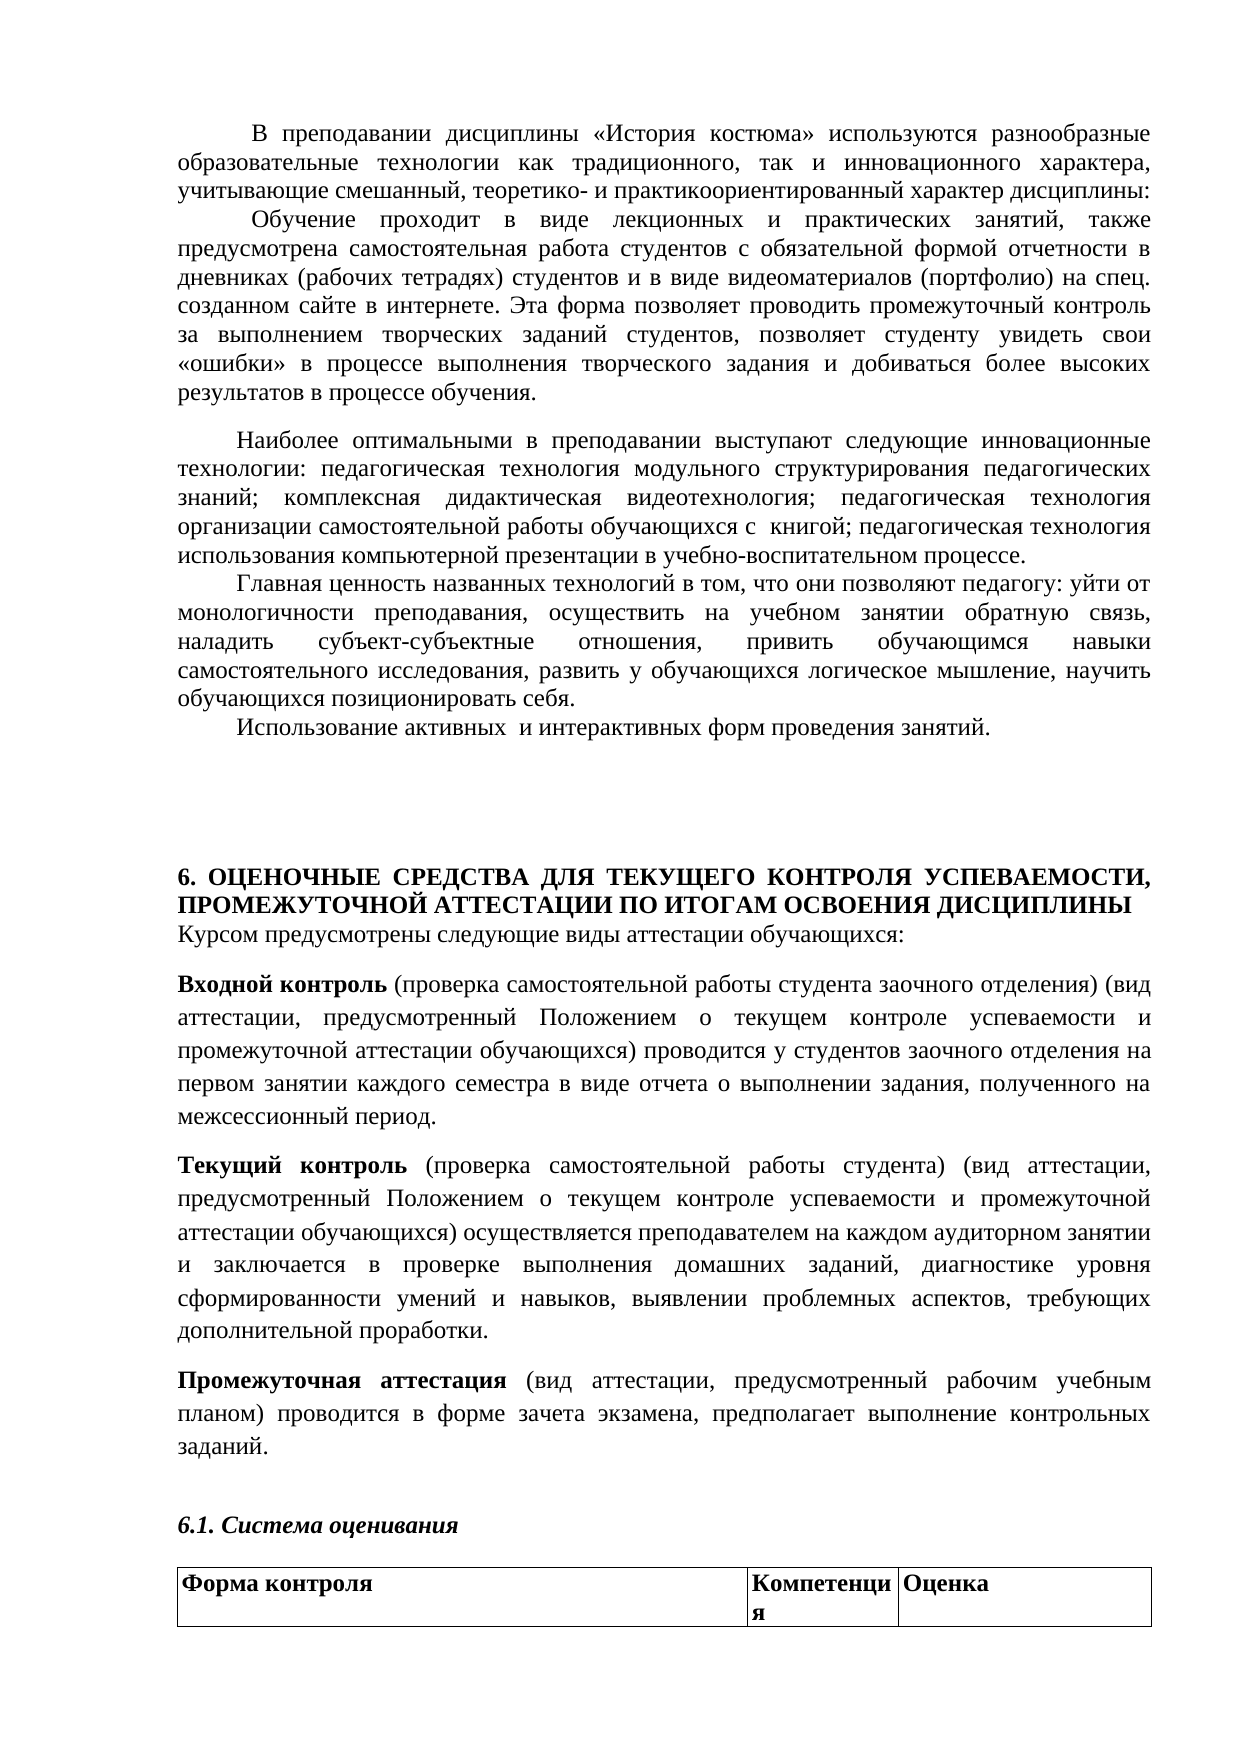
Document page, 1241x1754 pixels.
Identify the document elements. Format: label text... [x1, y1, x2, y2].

text Использование активных и интерактивных форм проведения занятий. [177, 712, 1152, 741]
text Текущий контроль (проверка самостоятельной работы студента) (вид аттестации, предусмотренный Положением о текущем контроле успеваемости и промежуточной аттестации обучающихся) осуществляется преподавателем на каждом аудиторном занятии и заключается в проверке выполнения домашних заданий, диагностике уровня сформированности умений и навыков, выявлении проблемных аспектов, требующих дополнительной проработки. [177, 1151, 1152, 1344]
text Промежуточная аттестация (вид аттестации, предусмотренный рабочим учебным планом) проводится в форме зачета экзамена, предполагает выполнение контрольных заданий. [177, 1365, 1152, 1460]
text Курсом предусмотрены следующие виды аттестации обучающихся: [177, 919, 1152, 948]
table_header Оценка [899, 1568, 1151, 1626]
text Обучение проходит в виде лекционных и практических занятий, также предусмотрена самостоятельная работа студентов с обязательной формой отчетности в дневниках (рабочих тетрадях) студентов и в виде видеоматериалов (портфолио) на спец. созданном сайте в интернете. Эта форма позволяет проводить промежуточный контроль за выполнением творческих заданий студентов, позволяет студенту увидеть свои «ошибки» в процессе выполнения творческого задания и добиваться более высоких результатов в процессе обучения. [177, 204, 1152, 406]
text 6. ОЦЕНОЧНЫЕ СРЕДСТВА ДЛЯ ТЕКУЩЕГО КОНТРОЛЯ УСПЕВАЕМОСТИ, ПРОМЕЖУТОЧНОЙ АТТЕСТАЦИИ ПО ИТОГАМ ОСВОЕНИЯ ДИСЦИПЛИНЫ [177, 862, 1152, 919]
table_header Форма контроля [178, 1568, 747, 1626]
text Входной контроль (проверка самостоятельной работы студента заочного отделения) (вид аттестации, предусмотренный Положением о текущем контроле успеваемости и промежуточной аттестации обучающихся) проводится у студентов заочного отделения на первом занятии каждого семестра в виде отчета о выполнении задания, полученного на межсессионный период. [177, 969, 1152, 1129]
text 6.1. Система оценивания [177, 1510, 1152, 1538]
table_header Компетенция [748, 1568, 898, 1626]
text Главная ценность названных технологий в том, что они позволяют педагогу: уйти от монологичности преподавания, осуществить на учебном занятии обратную связь, наладить субъект-субъектные отношения, привить обучающимся навыки самостоятельного исследования, развить у обучающихся логическое мышление, научить обучающихся позиционировать себя. [177, 568, 1152, 712]
text В преподавании дисциплины «История костюма» используются разнообразные образовательные технологии как традиционного, так и инновационного характера, учитывающие смешанный, теоретико- и практикоориентированный характер дисциплины: [177, 118, 1152, 204]
text Наиболее оптимальными в преподавании выступают следующие инновационные технологии: педагогическая технология модульного структурирования педагогических знаний; комплексная дидактическая видеотехнология; педагогическая технология организации самостоятельной работы обучающихся с книгой; педагогическая технология использования компьютерной презентации в учебно-воспитательном процессе. [177, 425, 1152, 568]
